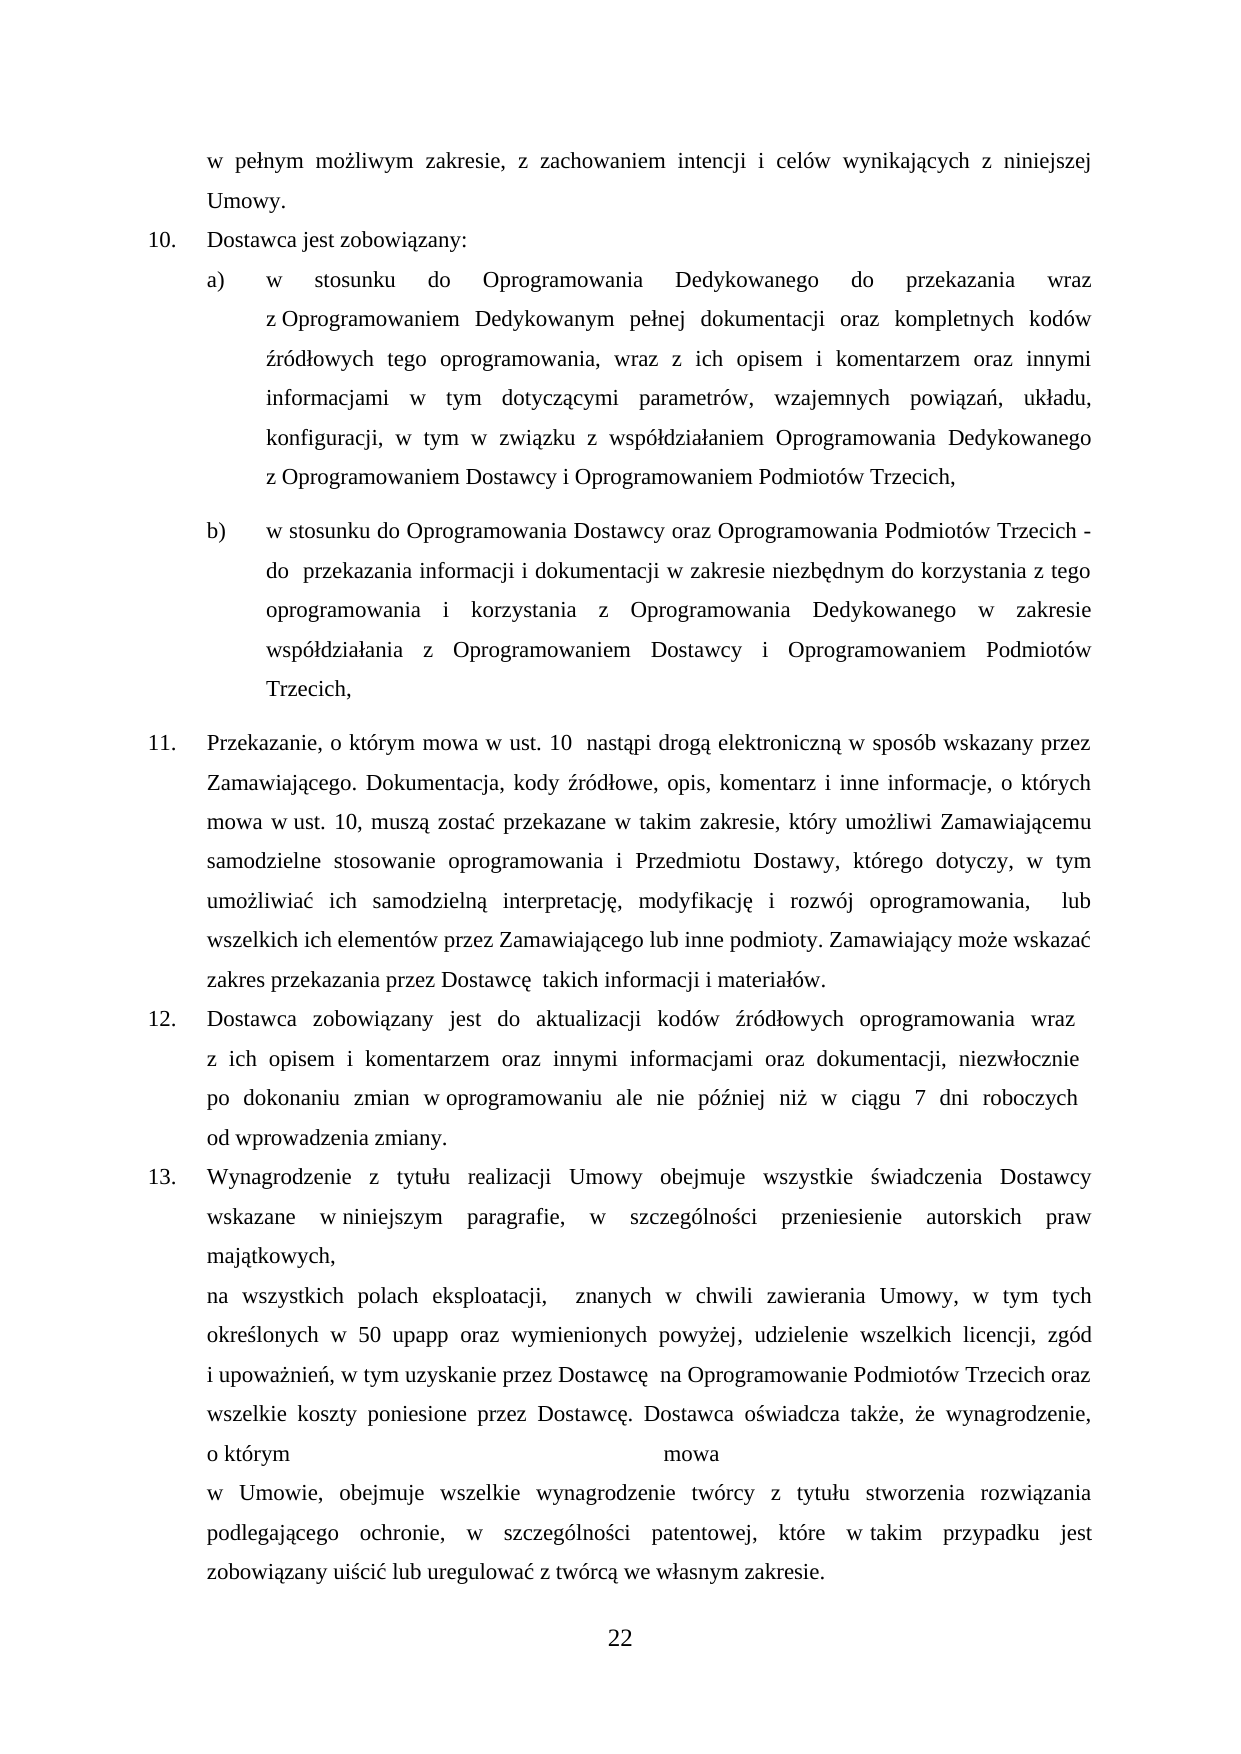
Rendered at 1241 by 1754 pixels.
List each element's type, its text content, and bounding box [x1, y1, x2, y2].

text 12. Dostawca zobowiązany jest do aktualizacji kodów źródłowych oprogramowania wraz z ich opisem i komentarzem oraz innymi informacjami oraz dokumentacji, niezwłocznie po dokonaniu zmian w oprogramowaniu ale nie później niż w ciągu 7 dni roboczych od wprowadzenia zmiany. [148, 1005, 1093, 1150]
list w stosunku do Oprogramowania Dedykowanego do przekazania wraz z Oprogramowaniem Dedykowanym pełnej dokumentacji oraz kompletnych kodów źródłowych tego oprogramowania, wraz z ich opisem i komentarzem oraz innymi informacjami w tym dotyczącymi parametrów, wzajemnych powiązań, układu, konfiguracji, w tym w związku z współdziałaniem Oprogramowania Dedykowanego z Oprogramowaniem Dostawcy i Oprogramowaniem Podmiotów Trzecich, [207, 266, 1093, 490]
list w stosunku do Oprogramowania Dostawcy oraz Oprogramowania Podmiotów Trzecich - do przekazania informacji i dokumentacji w zakresie niezbędnym do korzystania z tego oprogramowania i korzystania z Oprogramowania Dedykowanego w zakresie współdziałania z Oprogramowaniem Dostawcy i Oprogramowaniem Podmiotów Trzecich, [207, 517, 1093, 702]
text 11. Przekazanie, o którym mowa w ust. 10 nastąpi drogą elektroniczną w sposób wskazany przez Zamawiającego. Dokumentacja, kody źródłowe, opis, komentarz i inne informacje, o których mowa w ust. 10, muszą zostać przekazane w takim zakresie, który umożliwi Zamawiającemu samodzielne stosowanie oprogramowania i Przedmiotu Dostawy, którego dotyczy, w tym umożliwiać ich samodzielną interpretację, modyfikację i rozwój oprogramowania, lub wszelkich ich elementów przez Zamawiającego lub inne podmioty. Zamawiający może wskazać zakres przekazania przez Dostawcę takich informacji i materiałów. [148, 729, 1093, 992]
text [148, 148, 1093, 213]
text 10. Dostawca jest zobowiązany: [148, 227, 1093, 253]
text 13. Wynagrodzenie z tytułu realizacji Umowy obejmuje wszystkie świadczenia Dostawcy wskazane w niniejszym paragrafie, w szczególności przeniesienie autorskich praw majątkowych, na wszystkich polach eksploatacji, znanych w chwili zawierania Umowy, w tym tych określonych w 50 upapp oraz wymienionych powyżej, udzielenie wszelkich licencji, zgód i upoważnień, w tym uzyskanie przez Dostawcę na Oprogramowanie Podmiotów Trzecich oraz wszelkie koszty poniesione przez Dostawcę. Dostawca oświadcza także, że wynagrodzenie, o którym mowa w Umowie, obejmuje wszelkie wynagrodzenie twórcy z tytułu stworzenia rozwiązania podlegającego ochronie, w szczególności patentowej, które w takim przypadku jest zobowiązany uiścić lub uregulować z twórcą we własnym zakresie. [148, 1163, 1093, 1584]
